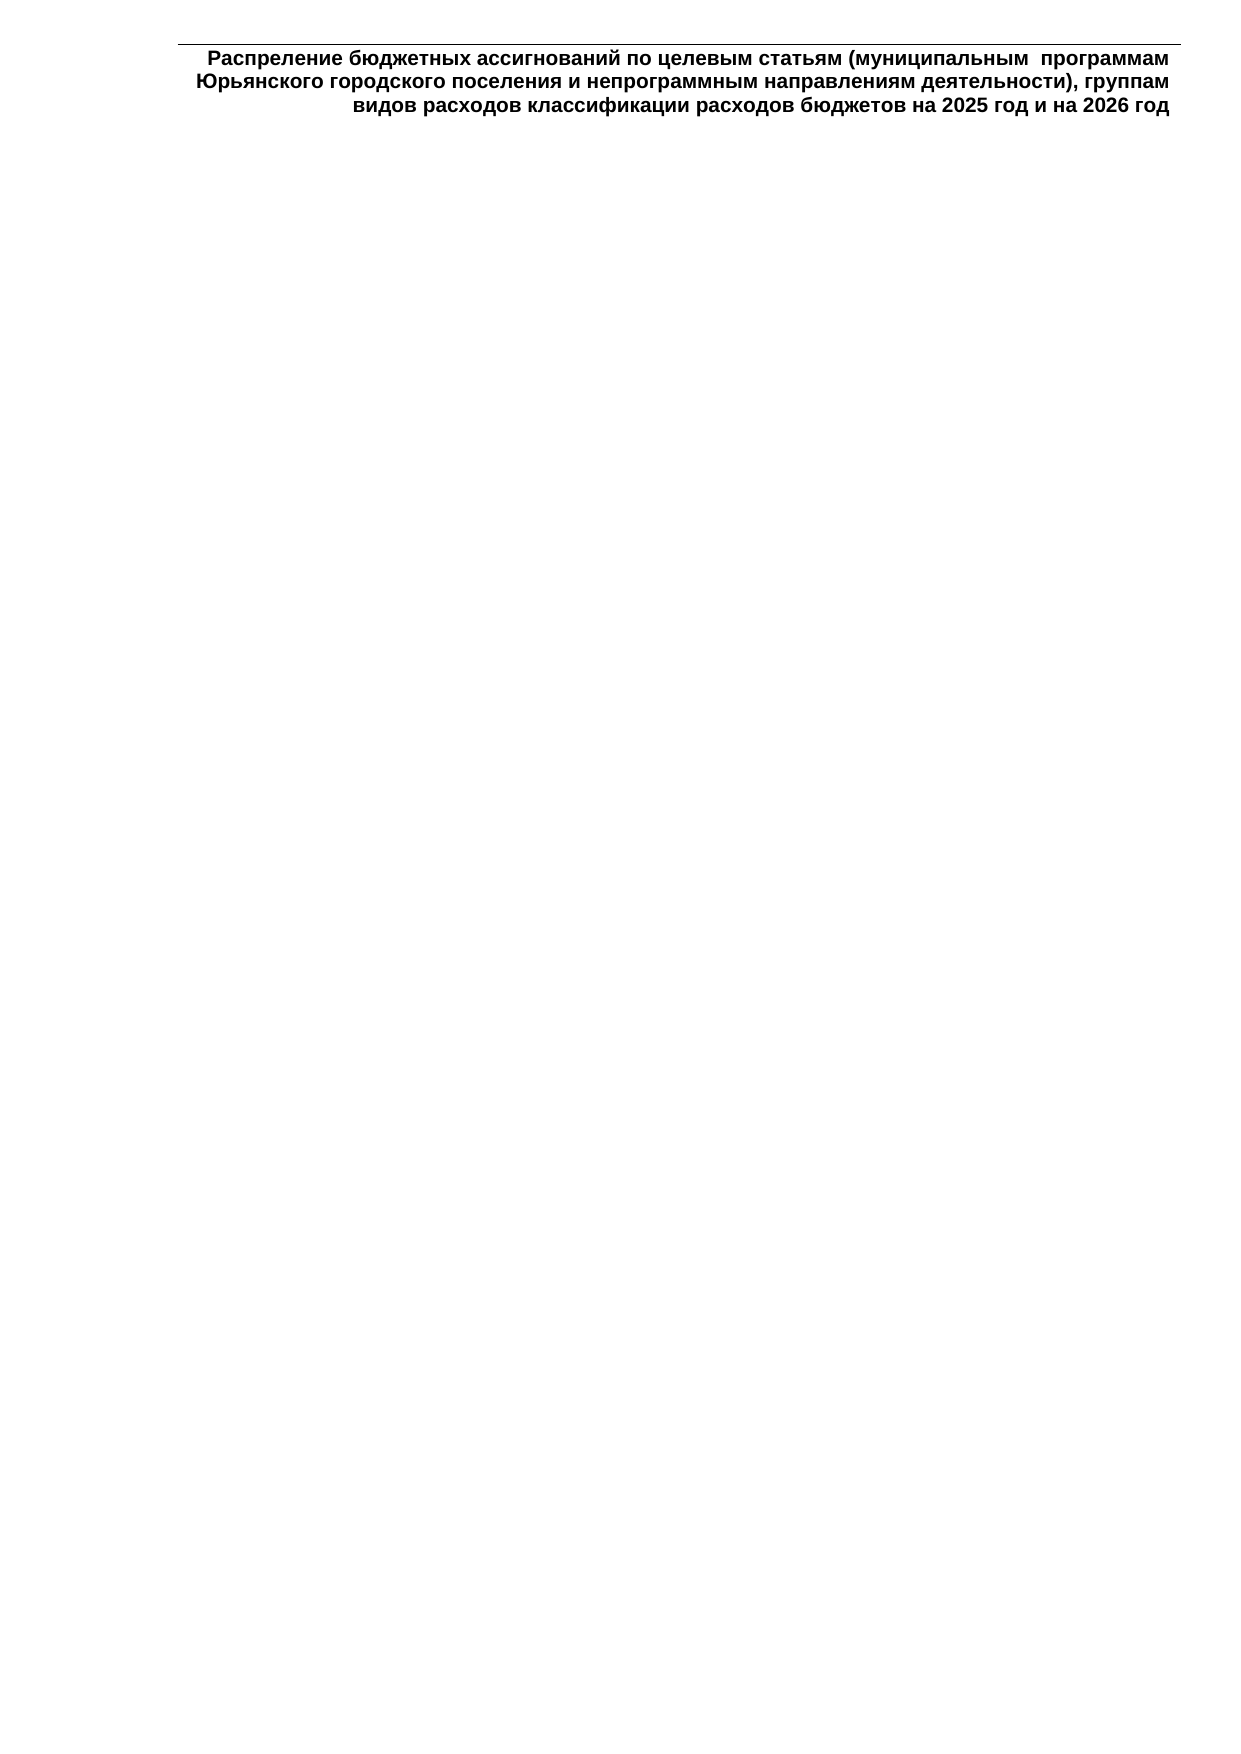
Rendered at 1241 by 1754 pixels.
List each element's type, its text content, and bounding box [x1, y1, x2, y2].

table_header Распреление бюджетных ассигнований по целевым статьям (муниципальным программам Юрьянского городского поселения и непрограммным направлениям деятельности), группам видов расходов классификации расходов бюджетов на 2025 год и на 2026 год [178, 45, 1181, 117]
